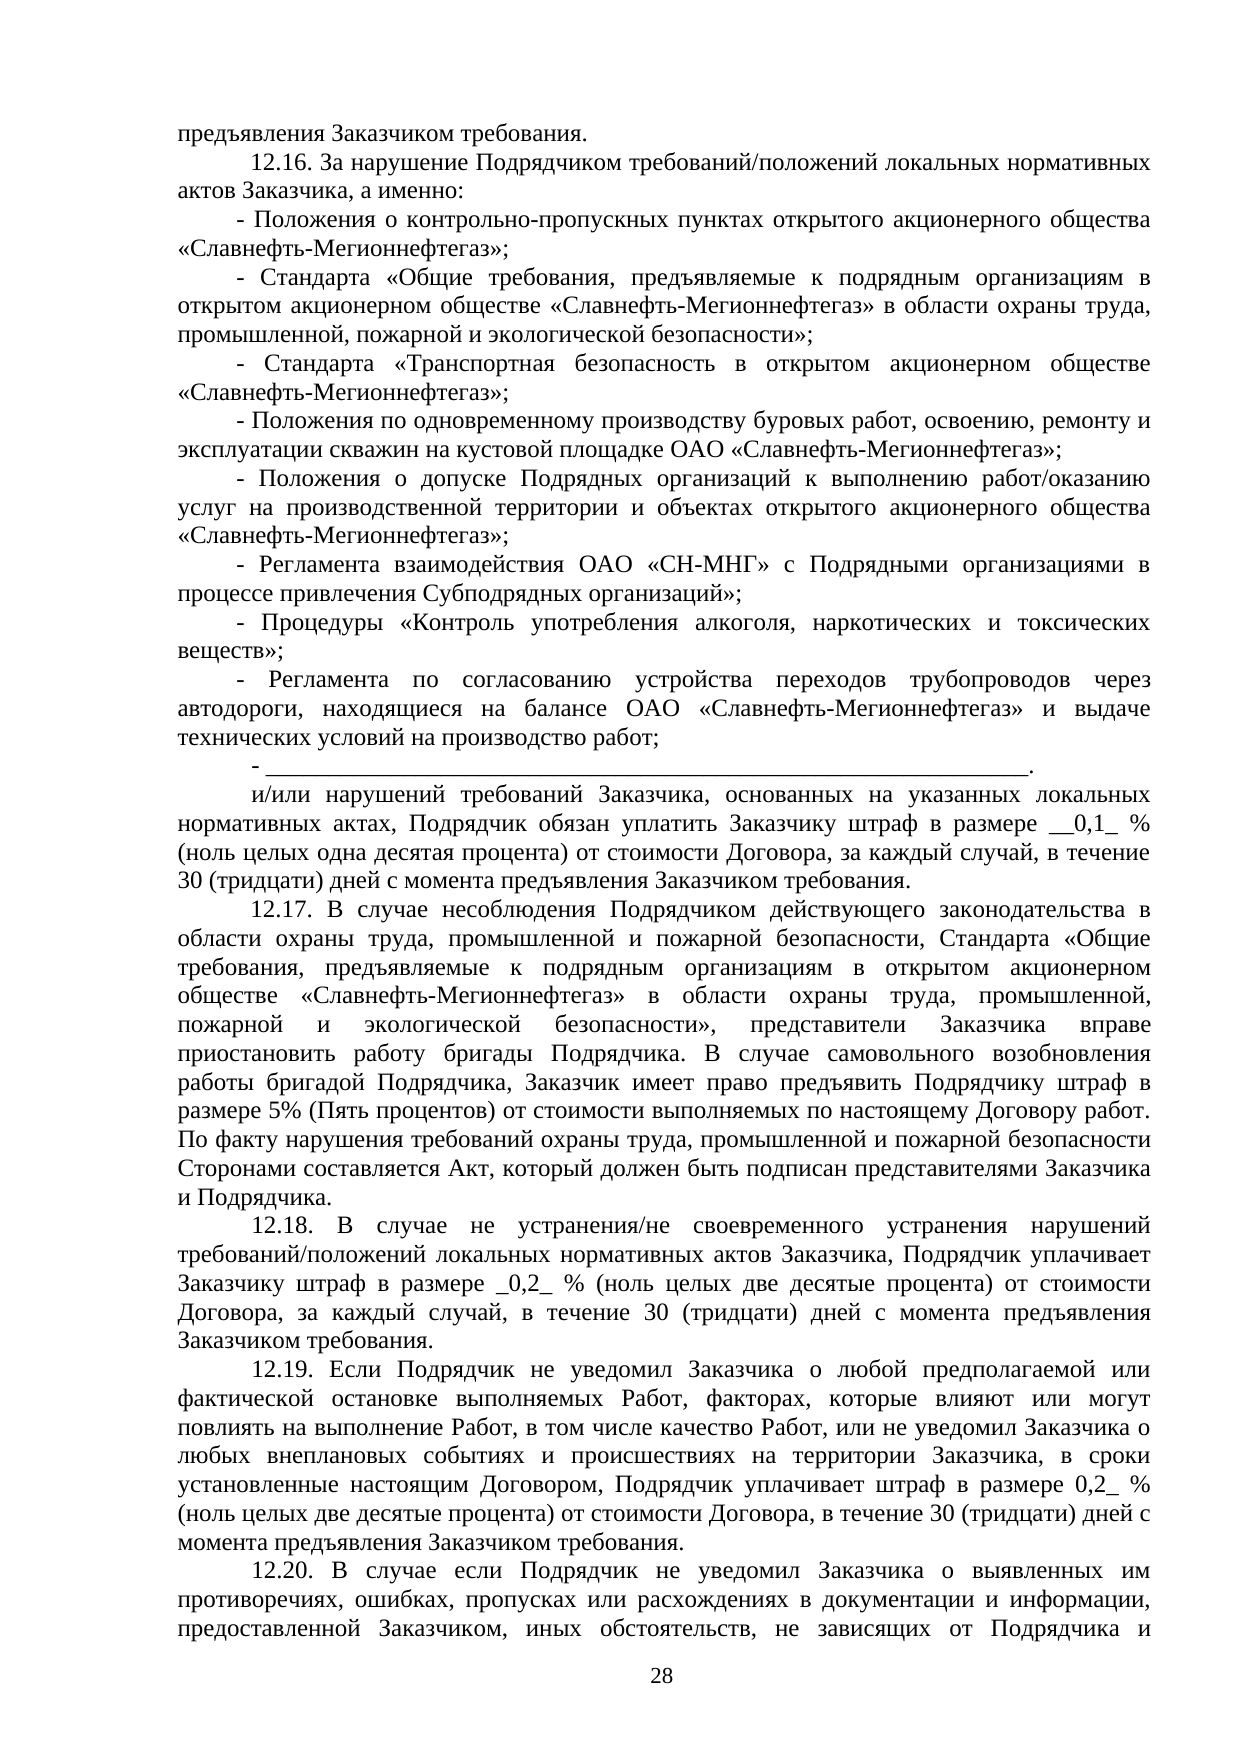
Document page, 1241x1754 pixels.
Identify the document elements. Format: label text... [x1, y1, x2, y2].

text - Положения по одновременному производству буровых работ, освоению, ремонту и эксплуатации скважин на кустовой площадке ОАО «Славнефть-Мегионнефтегаз»; [177, 406, 1152, 463]
text - Положения о контрольно-пропускных пунктах открытого акционерного общества «Славнефть-Мегионнефтегаз»; [177, 204, 1152, 262]
text - Процедуры «Контроль употребления алкоголя, наркотических и токсических веществ»; [177, 607, 1152, 664]
text - Регламента взаимодействия ОАО «СН-МНГ» с Подрядными организациями в процессе привлечения Субподрядных организаций»; [177, 549, 1152, 607]
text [177, 1556, 1152, 1642]
text 12.16. За нарушение Подрядчиком требований/положений локальных нормативных актов Заказчика, а именно: [177, 147, 1152, 204]
text - Стандарта «Общие требования, предъявляемые к подрядным организациям в открытом акционерном обществе «Славнефть-Мегионнефтегаз» в области охраны труда, промышленной, пожарной и экологической безопасности»; [177, 262, 1152, 348]
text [177, 118, 1152, 147]
text 12.17. В случае несоблюдения Подрядчиком действующего законодательства в области охраны труда, промышленной и пожарной безопасности, Стандарта «Общие требования, предъявляемые к подрядным организациям в открытом акционерном обществе «Славнефть-Мегионнефтегаз» в области охраны труда, промышленной, пожарной и экологической безопасности», представители Заказчика вправе приостановить работу бригады Подрядчика. В случае самовольного возобновления работы бригадой Подрядчика, Заказчик имеет право предъявить Подрядчику штраф в размере 5% (Пять процентов) от стоимости выполняемых по настоящему Договору работ. По факту нарушения требований охраны труда, промышленной и пожарной безопасности Сторонами составляется Акт, который должен быть подписан представителями Заказчика и Подрядчика. [177, 894, 1152, 1211]
text - _____________________________________________________________. [177, 751, 1152, 779]
text - Стандарта «Транспортная безопасность в открытом акционерном обществе «Славнефть-Мегионнефтегаз»; [177, 348, 1152, 406]
text - Положения о допуске Подрядных организаций к выполнению работ/оказанию услуг на производственной территории и объектах открытого акционерного общества «Славнефть-Мегионнефтегаз»; [177, 463, 1152, 549]
text 12.18. В случае не устранения/не своевременного устранения нарушений требований/положений локальных нормативных актов Заказчика, Подрядчик уплачивает Заказчику штраф в размере _0,2_ % (ноль целых две десятые процента) от стоимости Договора, за каждый случай, в течение 30 (тридцати) дней с момента предъявления Заказчиком требования. [177, 1211, 1152, 1354]
text 12.19. Если Подрядчик не уведомил Заказчика о любой предполагаемой или фактической остановке выполняемых Работ, факторах, которые влияют или могут повлиять на выполнение Работ, в том числе качество Работ, или не уведомил Заказчика о любых внеплановых событиях и происшествиях на территории Заказчика, в сроки установленные настоящим Договором, Подрядчик уплачивает штраф в размере 0,2_ % (ноль целых две десятые процента) от стоимости Договора, в течение 30 (тридцати) дней с момента предъявления Заказчиком требования. [177, 1354, 1152, 1556]
text - Регламента по согласованию устройства переходов трубопроводов через автодороги, находящиеся на балансе ОАО «Славнефть-Мегионнефтегаз» и выдаче технических условий на производство работ; [177, 664, 1152, 751]
text и/или нарушений требований Заказчика, основанных на указанных локальных нормативных актах, Подрядчик обязан уплатить Заказчику штраф в размере __0,1_ % (ноль целых одна десятая процента) от стоимости Договора, за каждый случай, в течение 30 (тридцати) дней с момента предъявления Заказчиком требования. [177, 779, 1152, 894]
